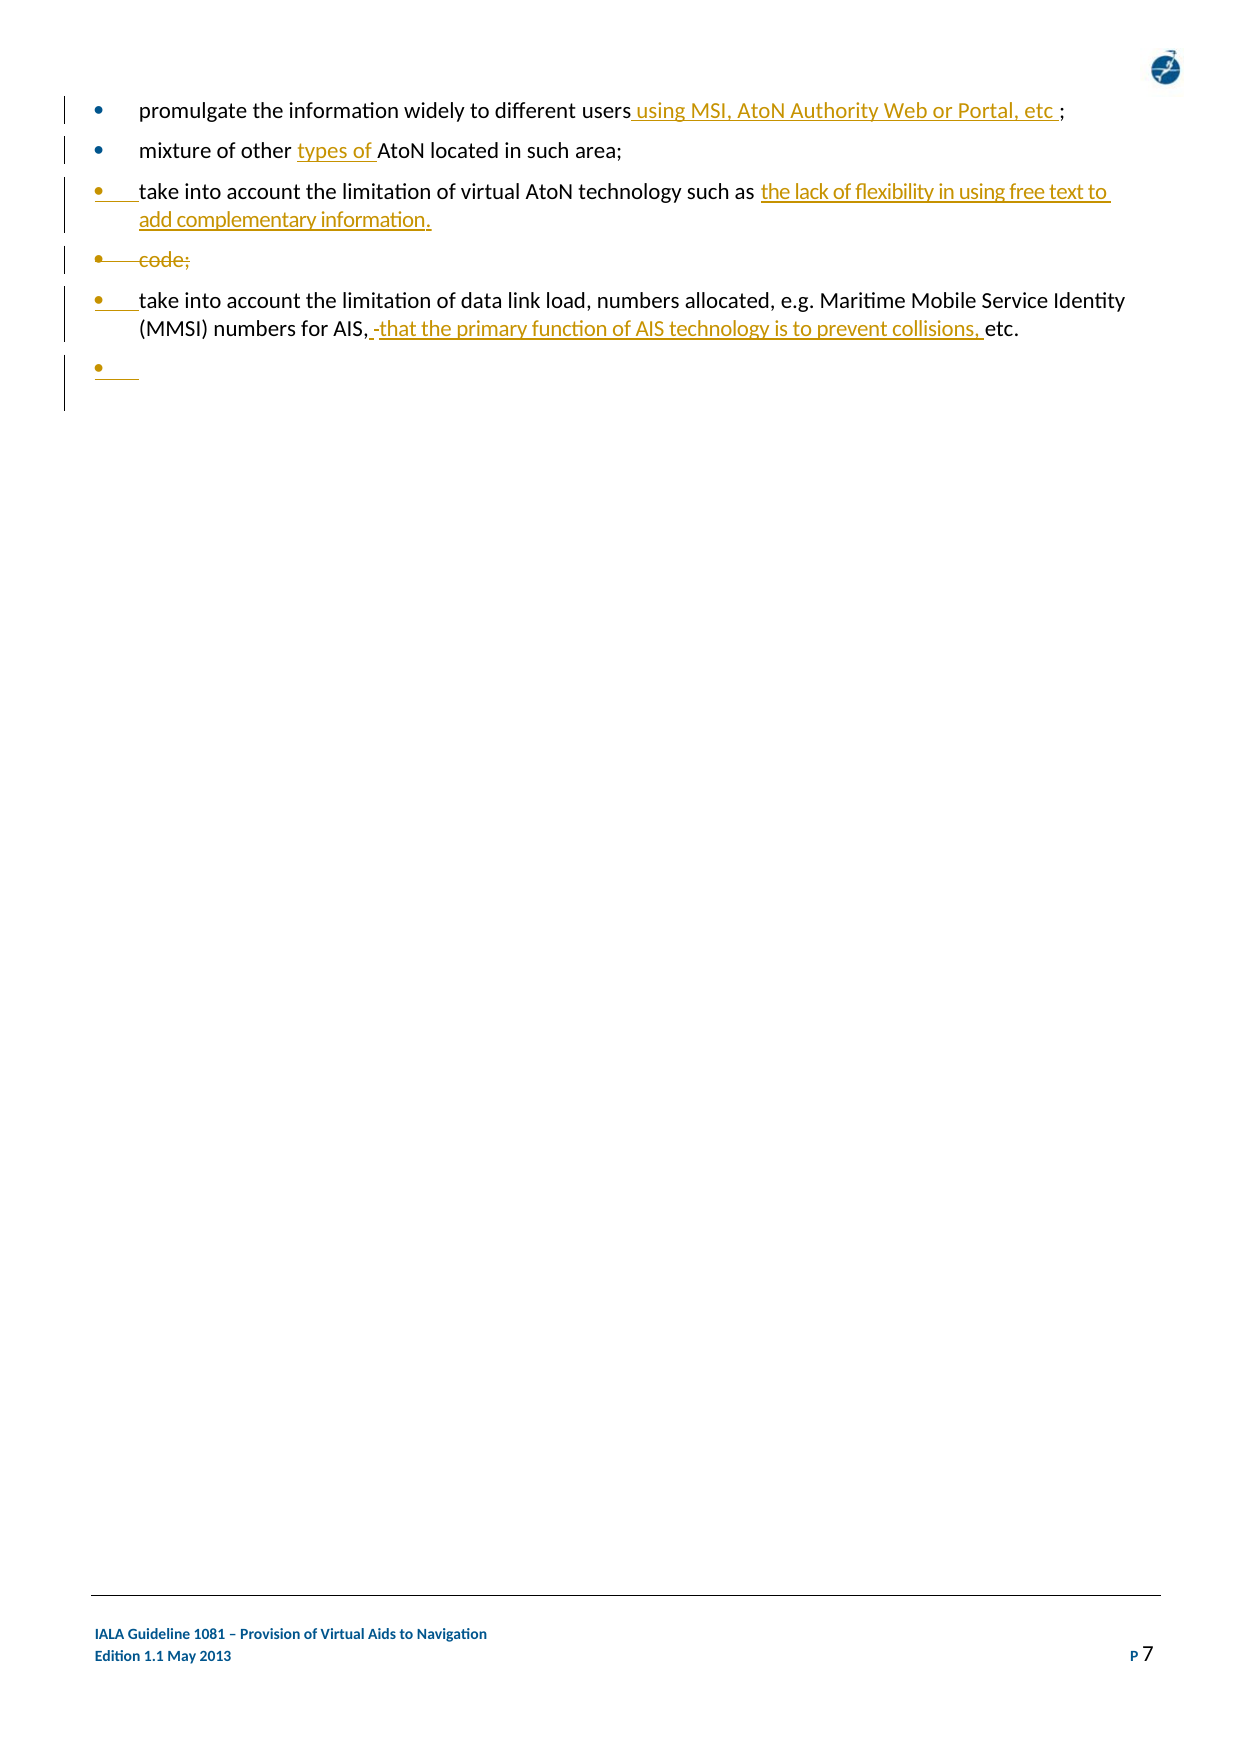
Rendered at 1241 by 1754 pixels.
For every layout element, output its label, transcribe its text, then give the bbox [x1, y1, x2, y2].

list take into account the limitation of data link load, numbers allocated, e.g. Maritime Mobile Service Identity (MMSI) numbers for AIS,etc. [94, 286, 1128, 342]
list take into account the limitation of virtual AtoN technology such as [94, 177, 1128, 233]
list promulgate the information widely to different users; [94, 96, 1201, 124]
picture [1140, 48, 1184, 96]
list mixture of other AtoN located in such area; [94, 136, 1201, 164]
